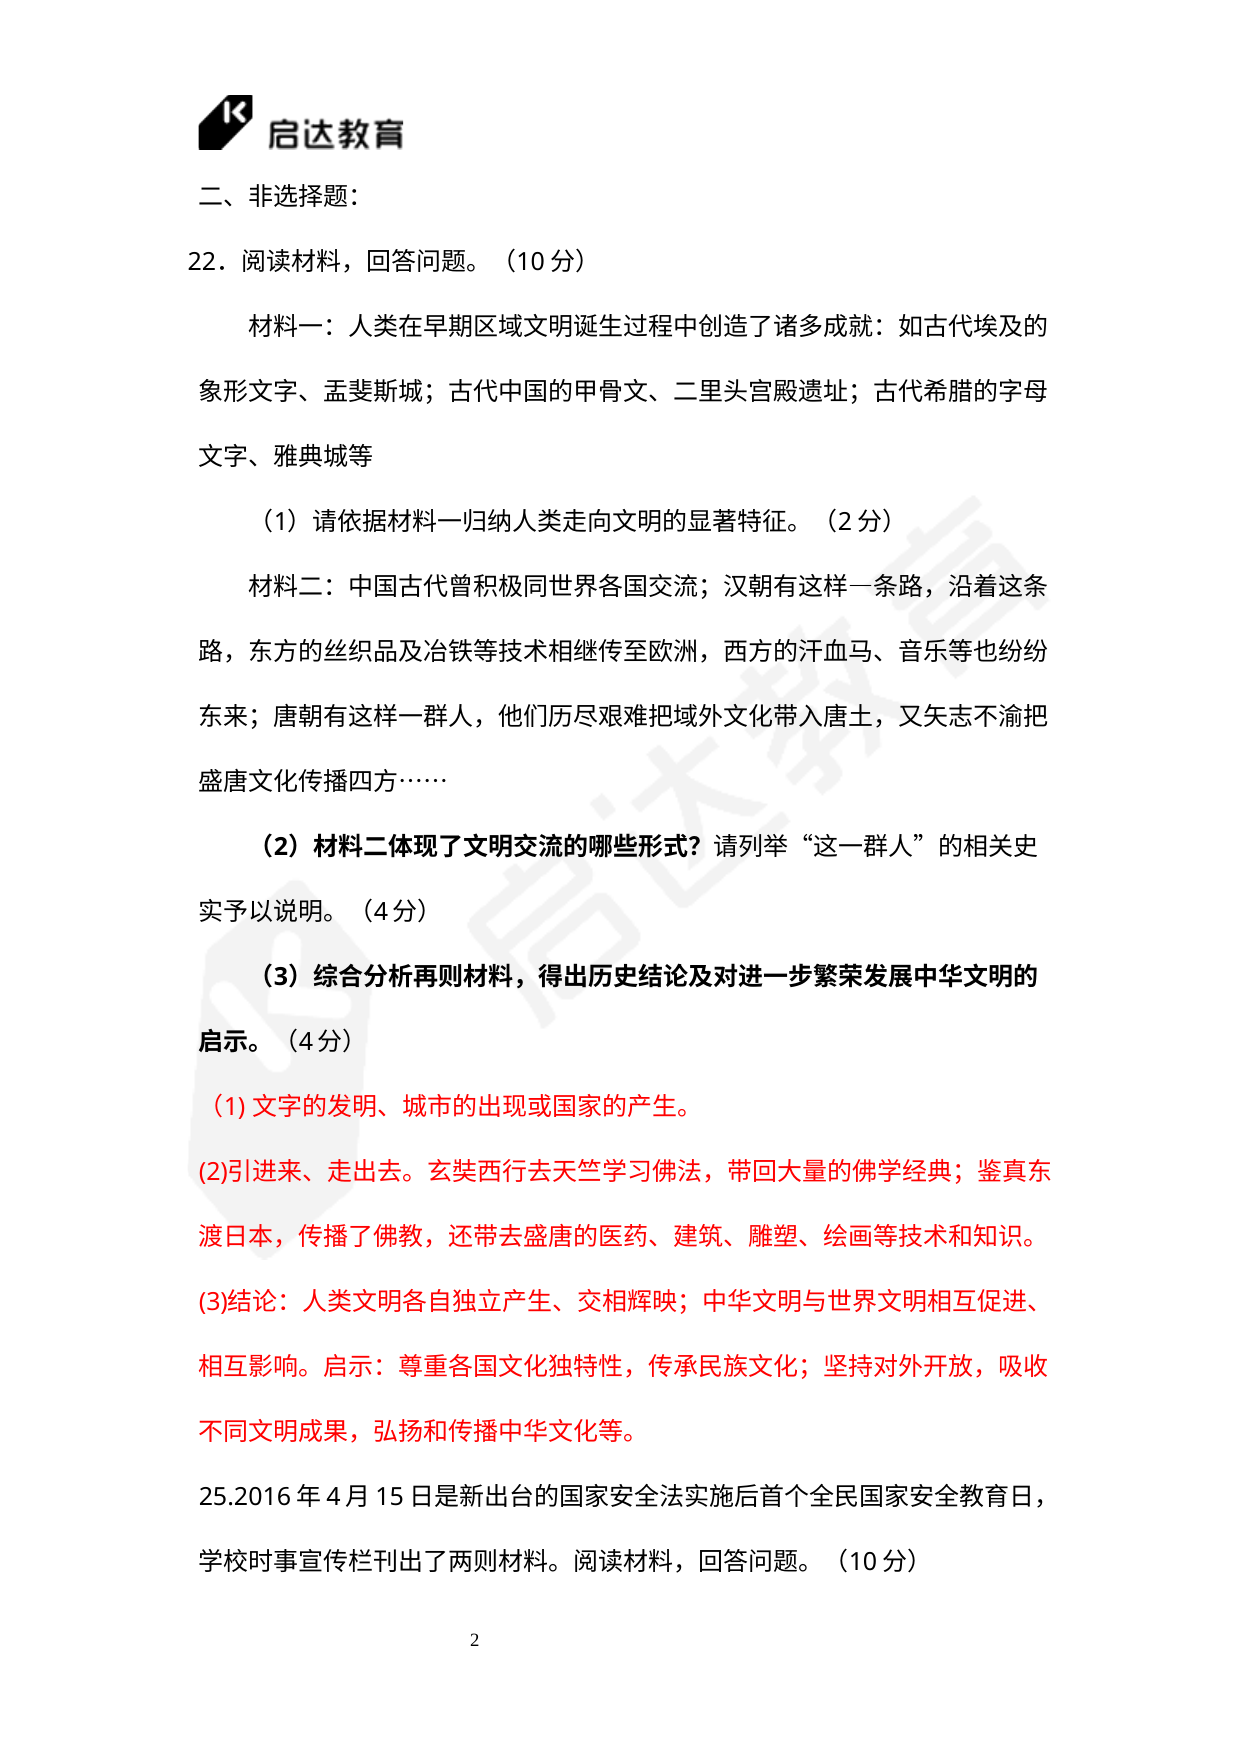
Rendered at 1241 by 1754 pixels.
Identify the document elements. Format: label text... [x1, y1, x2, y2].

text 材料一：人类在早期区域文明诞生过程中创造了诸多成就：如古代埃及的象形文字、盂斐斯城；古代中国的甲骨文、二里头宫殿遗址；古代希腊的字母文字、雅典城等 [198, 292, 1053, 487]
text （2）材料二体现了文明交流的哪些形式？请列举“这一群人”的相关史实予以说明。（4分） [198, 812, 1053, 942]
text 二、非选择题： [198, 162, 1053, 227]
text （1）请依据材料一归纳人类走向文明的显著特征。（2分） [198, 487, 1053, 552]
text (3)结论：人类文明各自独立产生、交相辉映；中华文明与世界文明相互促进、相互影响。启示：尊重各国文化独特性，传承民族文化；坚持对外开放，吸收不同文明成果，弘扬和传播中华文化等。 [198, 1267, 1053, 1462]
text （1) 文字的发明、城市的出现或国家的产生。 [198, 1072, 1053, 1137]
text （3）综合分析再则材料，得出历史结论及对进一步繁荣发展中华文明的启示。（4分） [198, 942, 1053, 1072]
text 22．阅读材料，回答问题。（10分） [187, 227, 1053, 292]
text (2)引进来、走出去。玄奘西行去天竺学习佛法，带回大量的佛学经典；鉴真东渡日本，传播了佛教，还带去盛唐的医药、建筑、雕塑、绘画等技术和知识。 [198, 1137, 1053, 1267]
text 材料二：中国古代曾积极同世界各国交流；汉朝有这样—条路，沿着这条路，东方的丝织品及冶铁等技术相继传至欧洲，西方的汗血马、音乐等也纷纷东来；唐朝有这样一群人，他们历尽艰难把域外文化带入唐土，又矢志不渝把盛唐文化传播四方…… [198, 552, 1053, 812]
text 25.2016年4月15日是新出台的国家安全法实施后首个全民国家安全教育日，学校时事宣传栏刊出了两则材料。阅读材料，回答问题。（10分） [198, 1462, 1053, 1592]
picture [198, 95, 404, 150]
